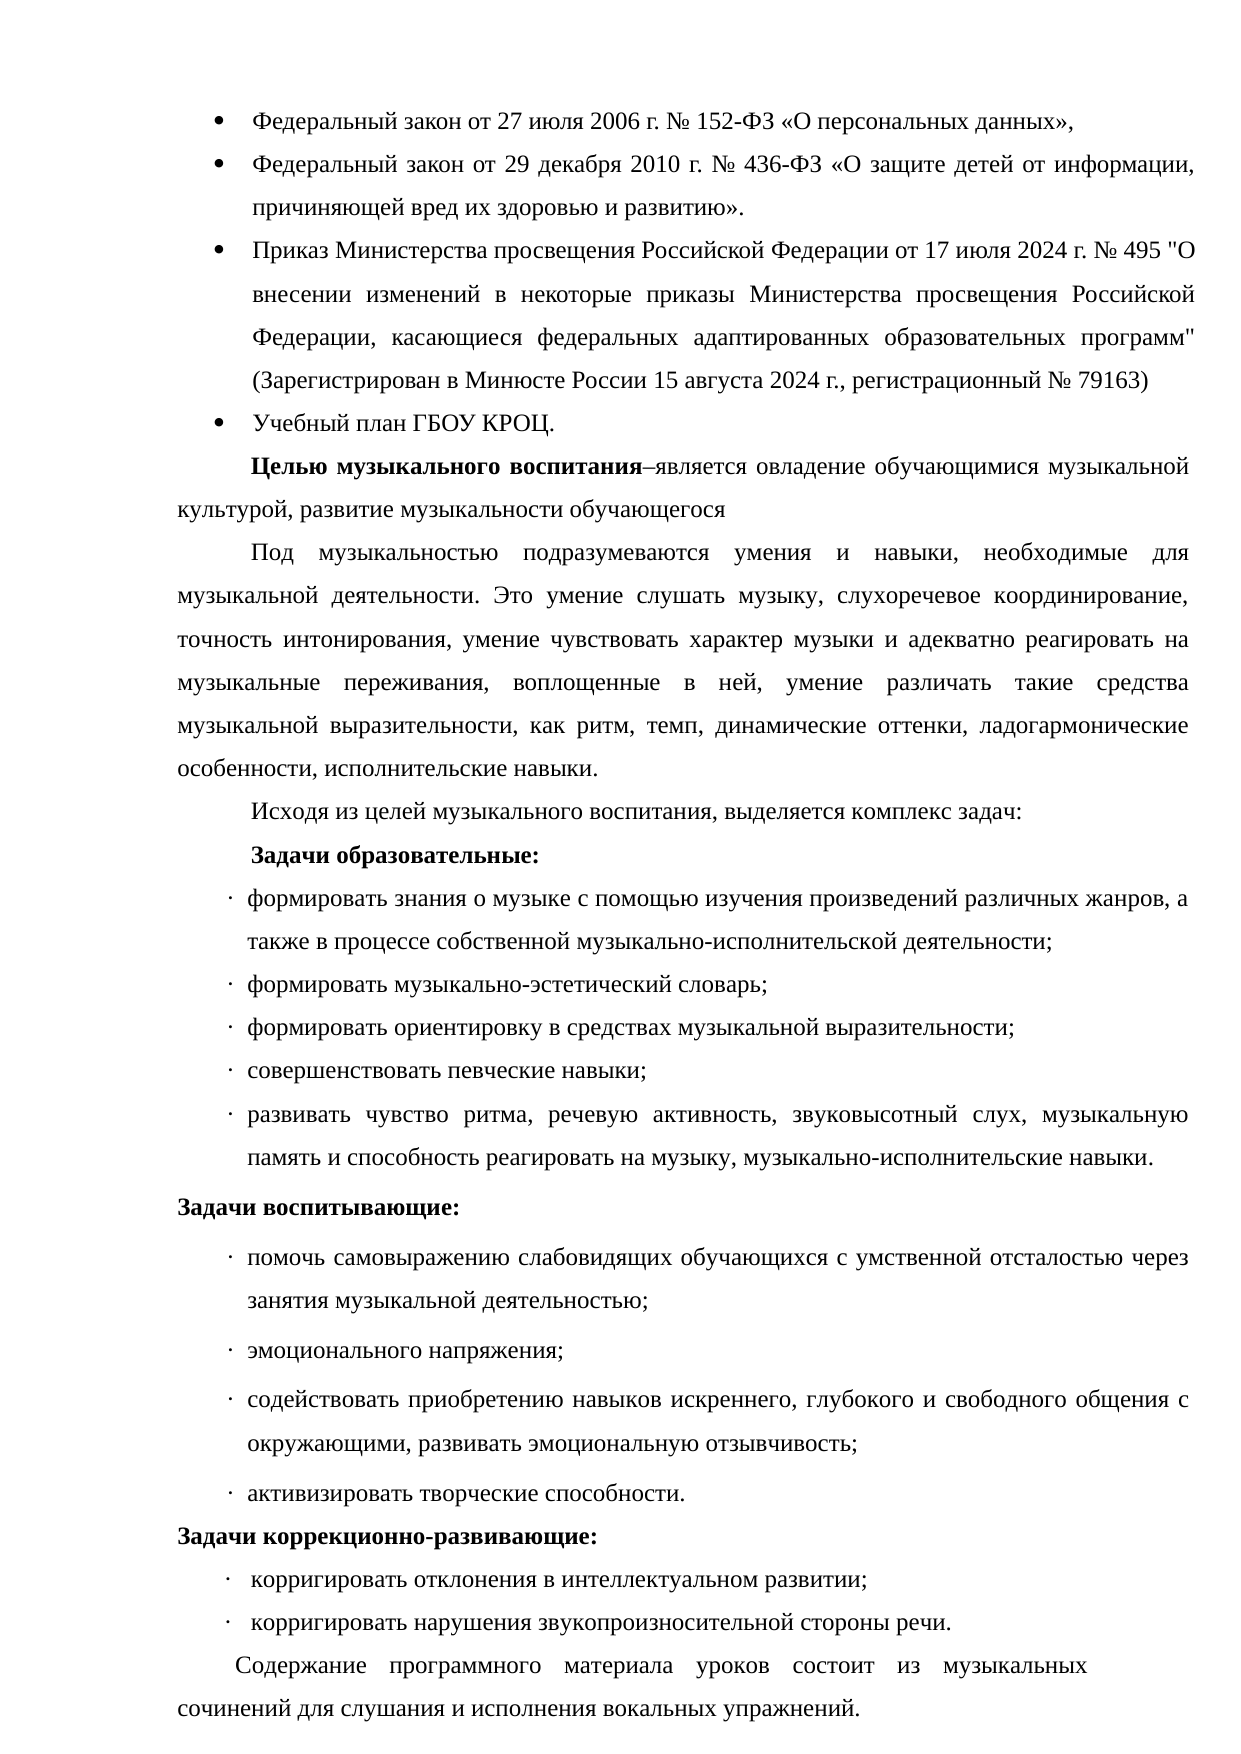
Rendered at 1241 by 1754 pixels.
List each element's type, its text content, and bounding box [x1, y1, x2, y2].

list корригировать отклонения в интеллектуальном развитии; [223, 1564, 1088, 1593]
list развивать чувство ритма, речевую активность, звуковысотный слух, музыкальную память и способность реагировать на музыку, музыкально-исполнительские навыки. [226, 1099, 1190, 1171]
subtitle активизировать творческие способности. [226, 1478, 1190, 1506]
list совершенствовать певческие навыки; [226, 1056, 1190, 1084]
list Федеральный закон от 27 июля 2006 г. № 152-ФЗ «О персональных данных», [214, 106, 1196, 135]
list формировать знания о музыке с помощью изучения произведений различных жанров, а также в процессе собственной музыкально-исполнительской деятельности; [226, 883, 1190, 955]
text Под музыкальностью подразумеваются умения и навыки, необходимые для музыкальной деятельности. Это умение слушать музыку, слухоречевое координирование, точность интонирования, умение чувствовать характер музыки и адекватно реагировать на музыкальные переживания, воплощенные в ней, умение различать такие средства музыкальной выразительности, как ритм, темп, динамические оттенки, ладогармонические особенности, исполнительские навыки. [177, 537, 1190, 782]
subtitle помочь самовыражению слабовидящих обучающихся с умственной отсталостью через занятия музыкальной деятельностью; [226, 1242, 1190, 1313]
text Целью музыкального воспитания–является овладение обучающимися музыкальной культурой, развитие музыкальности обучающегося [177, 451, 1190, 523]
subtitle эмоционального напряжения; [226, 1335, 1190, 1363]
subtitle Задачи образовательные: [177, 840, 1190, 869]
list Приказ Министерства просвещения Российской Федерации от 17 июля 2024 г. № 495 "О внесении изменений в некоторые приказы Министерства просвещения Российской Федерации, касающиеся федеральных адаптированных образовательных программ" (Зарегистрирован в Минюсте России 15 августа 2024 г., регистрационный № 79163) [214, 236, 1196, 394]
list корригировать нарушения звукопроизносительной стороны речи. [223, 1607, 1088, 1636]
list формировать музыкально-эстетический словарь; [226, 969, 1190, 998]
text Содержание программного материала уроков состоит из музыкальных сочинений для слушания и исполнения вокальных упражнений. [177, 1650, 1088, 1722]
list Федеральный закон от 29 декабря 2010 г. № 436-ФЗ «О защите детей от информации, причиняющей вред их здоровью и развитию». [214, 149, 1196, 221]
text Исходя из целей музыкального воспитания, выделяется комплекс задач: [177, 796, 1190, 825]
list формировать ориентировку в средствах музыкальной выразительности; [226, 1012, 1190, 1041]
subtitle Задачи воспитывающие: [177, 1192, 1088, 1221]
subtitle содействовать приобретению навыков искреннего, глубокого и свободного общения с окружающими, развивать эмоциональную отзывчивость; [226, 1384, 1190, 1456]
list Учебный план ГБОУ КРОЦ. [214, 408, 1196, 437]
subtitle Задачи коррекционно-развивающие: [177, 1521, 1088, 1550]
